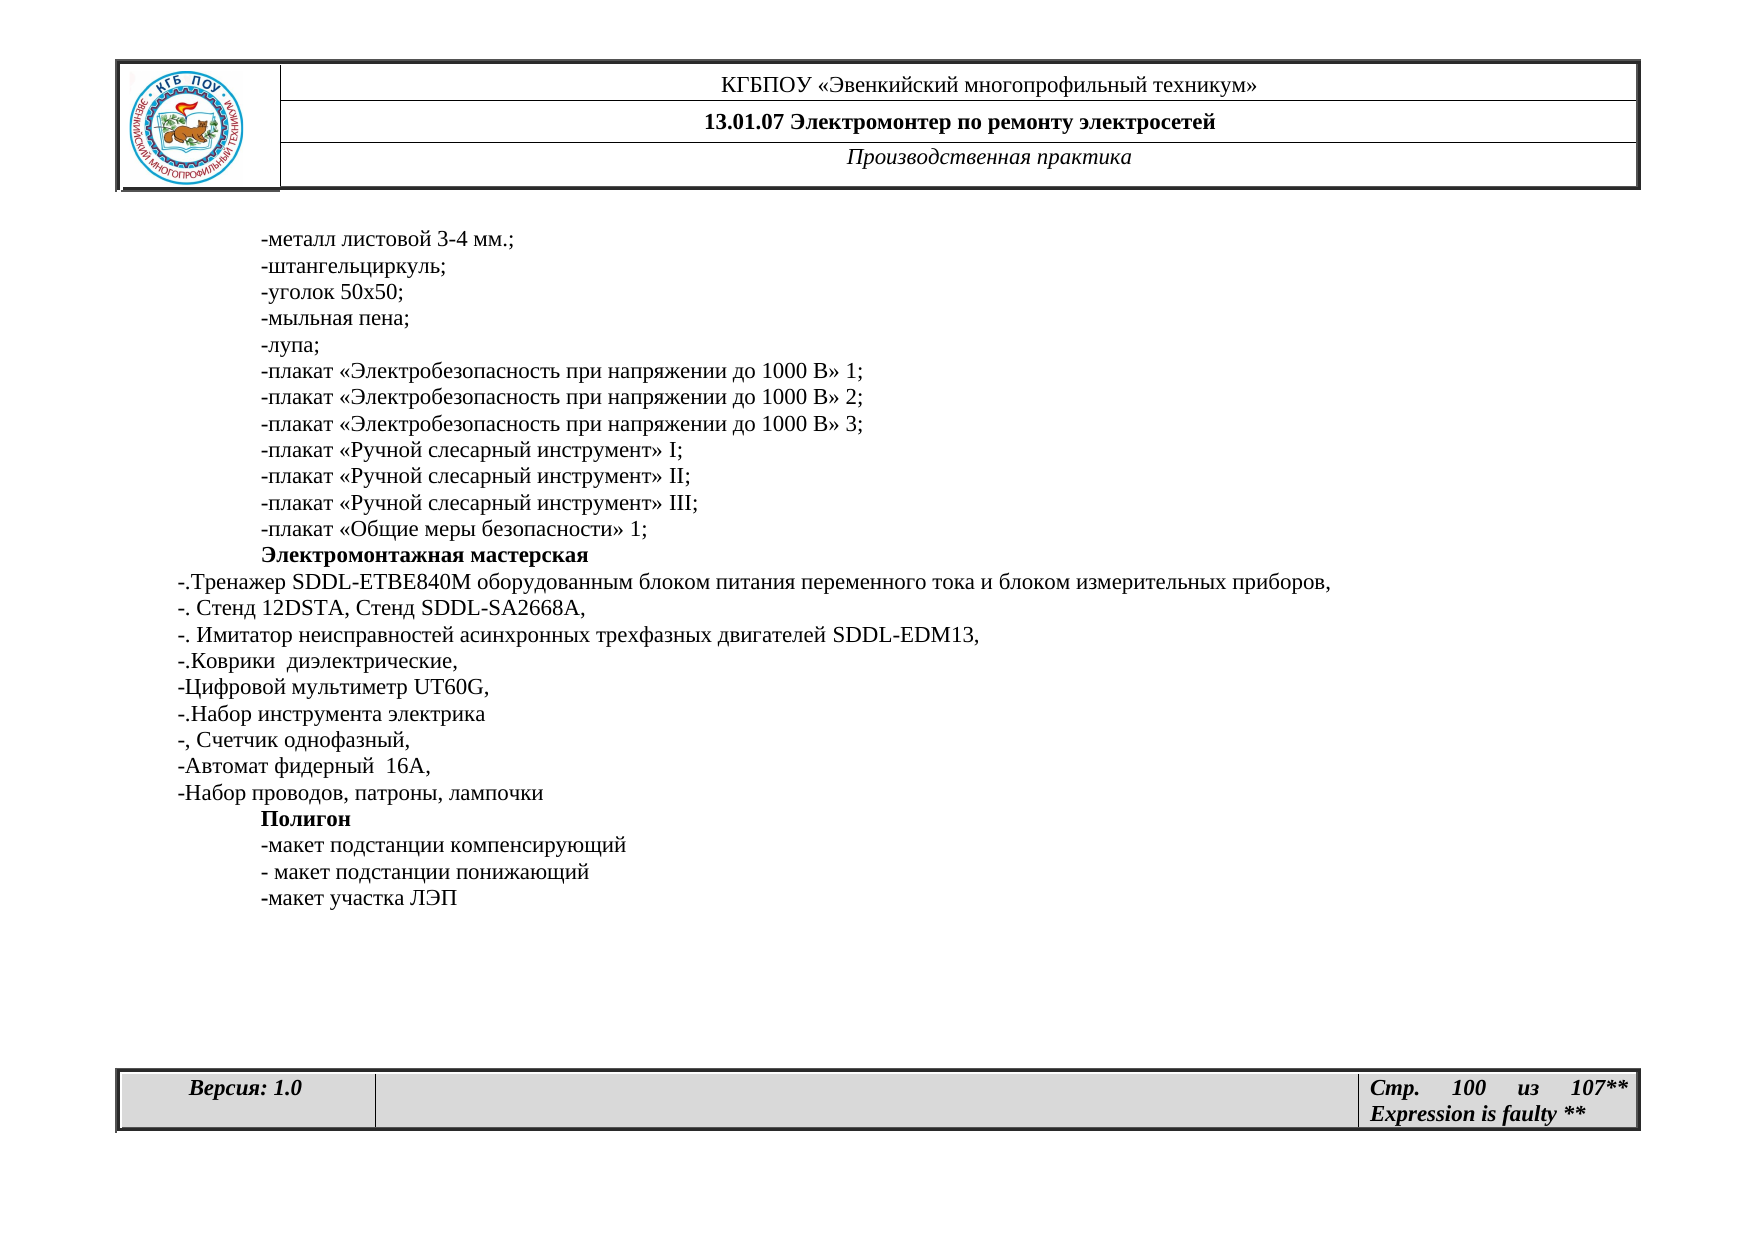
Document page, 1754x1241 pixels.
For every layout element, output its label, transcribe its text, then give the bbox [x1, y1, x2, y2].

text -плакат «Общие меры безопасности» 1; [201, 515, 1636, 542]
text -металл листовой 3-4 мм.; [201, 225, 1636, 252]
text -.Коврики диэлектрические, [118, 647, 1636, 673]
text Полигон [201, 805, 1636, 831]
text -штангельциркуль; [201, 252, 1636, 278]
text -.Набор инструмента электрика [118, 700, 1636, 726]
picture [129, 71, 176, 119]
text -Цифровой мультиметр UT60G, [118, 673, 1636, 700]
text -макет участка ЛЭП [201, 884, 1636, 911]
picture [129, 71, 244, 186]
text -, Счетчик однофазный, [118, 726, 1636, 752]
text Электромонтажная мастерская [201, 542, 1636, 568]
text -лупа; [201, 331, 1636, 357]
text -уголок 50х50; [201, 278, 1636, 304]
text -. Имитатор неисправностей асинхронных трехфазных двигателей SDDL-EDM13, [118, 621, 1636, 647]
text -плакат «Ручной слесарный инструмент» I; [201, 436, 1636, 462]
text -плакат «Электробезопасность при напряжении до 1000 В» 1; [201, 357, 1636, 383]
text -плакат «Ручной слесарный инструмент» III; [201, 489, 1636, 515]
text -.Тренажер SDDL-ETBE840M оборудованным блоком питания переменного тока и блоком измерительных приборов, [118, 568, 1636, 594]
text -плакат «Ручной слесарный инструмент» II; [201, 462, 1636, 489]
text -плакат «Электробезопасность при напряжении до 1000 В» 2; [201, 383, 1636, 410]
text -. Стенд 12DSTA, Стенд SDDL-SA2668A, [118, 594, 1636, 621]
text -плакат «Электробезопасность при напряжении до 1000 В» 3; [201, 410, 1636, 436]
text -макет подстанции компенсирующий [201, 831, 1636, 858]
text -Набор проводов, патроны, лампочки [118, 779, 1636, 805]
text - макет подстанции понижающий [201, 858, 1636, 884]
text -мыльная пена; [201, 304, 1636, 331]
text -Автомат фидерный 16А, [118, 752, 1636, 779]
